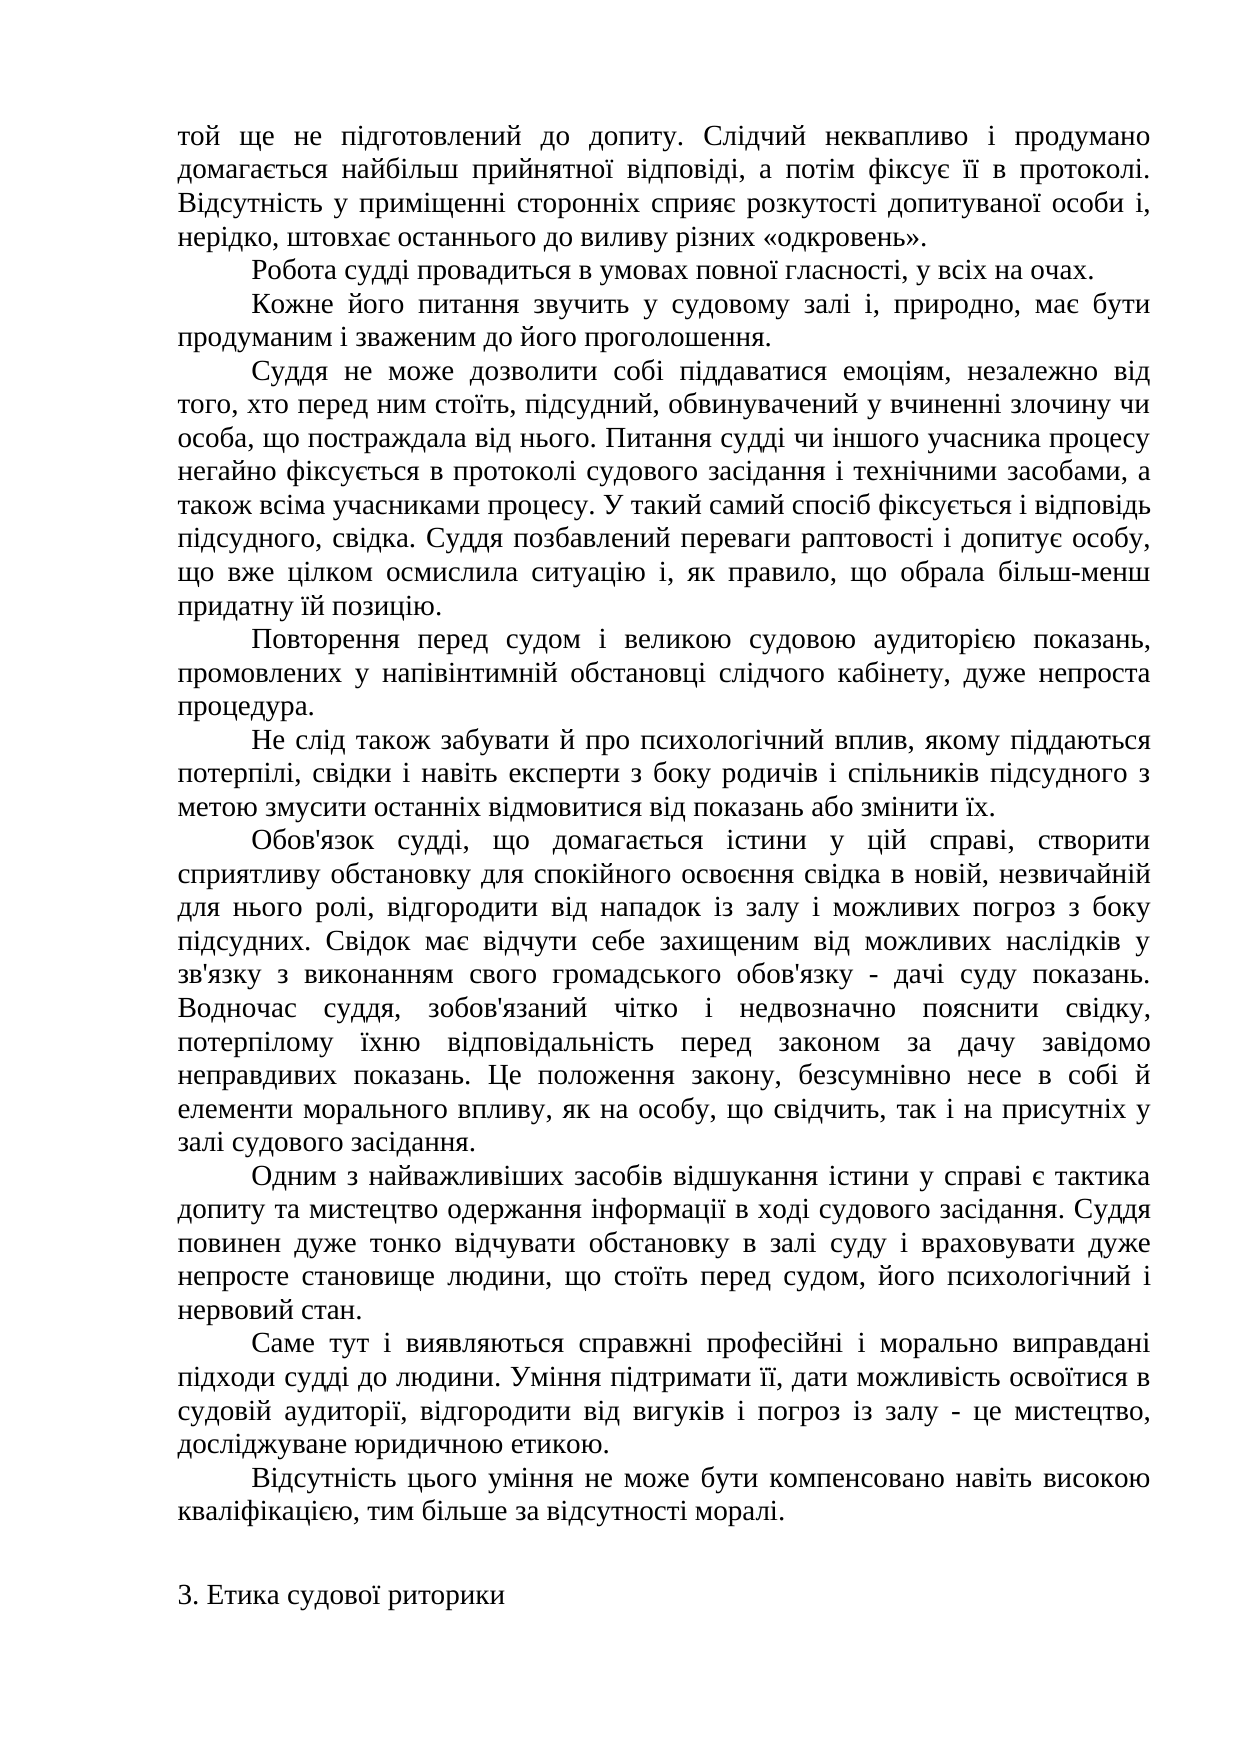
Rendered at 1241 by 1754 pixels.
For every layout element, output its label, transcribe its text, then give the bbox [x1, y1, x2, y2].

text Саме тут і виявляються справжні професійні і морально виправдані підходи судді до людини. Уміння підтримати її, дати можливість освоїтися в судовій аудиторії, відгородити від вигуків і погроз із залу - це мистецтво, досліджуване юридичною етикою. [177, 1326, 1152, 1460]
text Робота судді провадиться в умовах повної гласності, у всіх на очах. [177, 252, 1152, 286]
text Обов'язок судді, що домагається істини у цій справі, створити сприятливу обстановку для спокійного освоєння свідка в новій, незвичайній для нього ролі, відгородити від нападок із залу і можливих погроз з боку підсудних. Свідок має відчути себе захищеним від можливих наслідків у зв'язку з виконанням свого громадського обов'язку - дачі суду показань. Водночас суддя, зобов'язаний чітко і недвозначно пояснити свідку, потерпілому їхню відповідальність перед законом за дачу завідомо неправдивих показань. Це положення закону, безсумнівно несе в собі й елементи морального впливу, як на особу, що свідчить, так і на присутніх у залі судового засідання. [177, 822, 1152, 1158]
text Суддя не може дозволити собі піддаватися емоціям, незалежно від того, хто перед ним стоїть, підсудний, обвинувачений у вчиненні злочину чи особа, що постраждала від нього. Питання судді чи іншого учасника процесу негайно фіксується в протоколі судового засідання і технічними засобами, а також всіма учасниками процесу. У такий самий спосіб фіксується і відповідь підсудного, свідка. Суддя позбавлений переваги раптовості і допитує особу, що вже цілком осмислила ситуацію і, як правило, що обрала більш-менш придатну їй позицію. [177, 353, 1152, 621]
text Кожне його питання звучить у судовому залі і, природно, має бути продуманим і зваженим до його проголошення. [177, 286, 1152, 353]
text Відсутність цього уміння не може бути компенсовано навіть високою кваліфікацією, тим більше за відсутності моралі. [177, 1460, 1152, 1527]
text Повторення перед судом і великою судовою аудиторією показань, промовлених у напівінтимній обстановці слідчого кабінету, дуже непроста процедура. [177, 621, 1152, 722]
text 3. Етика судової риторики [177, 1577, 1152, 1611]
text Не слід також забувати й про психологічний вплив, якому піддаються потерпілі, свідки і навіть експерти з боку родичів і спільників підсудного з метою змусити останніх відмовитися від показань або змінити їх. [177, 722, 1152, 822]
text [177, 118, 1152, 252]
text Одним з найважливіших засобів відшукання істини у справі є тактика допиту та мистецтво одержання інформації в ході судового засідання. Суддя повинен дуже тонко відчувати обстановку в залі суду і враховувати дуже непросте становище людини, що стоїть перед судом, його психологічний і нервовий стан. [177, 1158, 1152, 1326]
